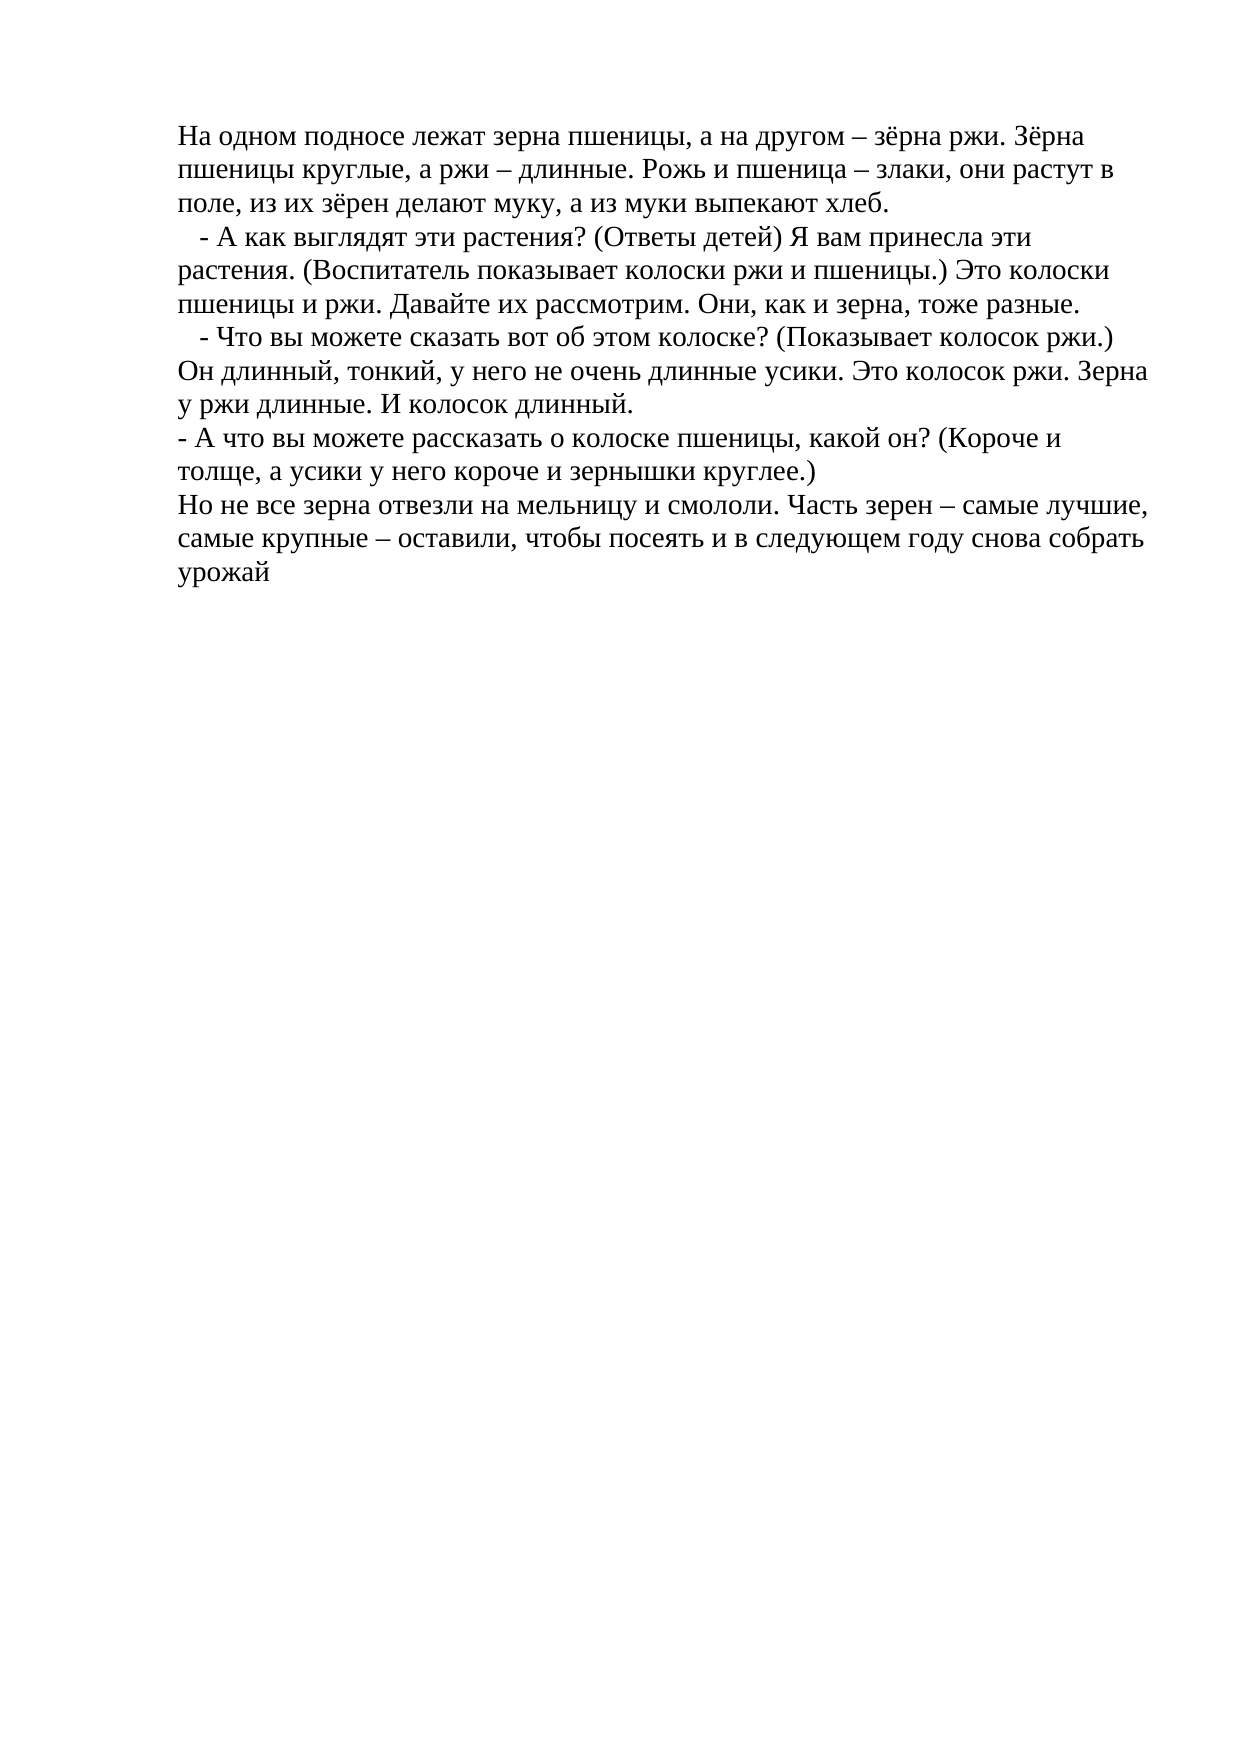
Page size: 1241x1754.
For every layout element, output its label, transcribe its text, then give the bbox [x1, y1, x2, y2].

text - Что вы можете сказать вот об этом колоске? (Показывает колосок ржи.) Он длинный, тонкий, у него не очень длинные усики. Это колосок ржи. Зерна у ржи длинные. И колосок длинный. [177, 319, 1152, 420]
text - А что вы можете рассказать о колоске пшеницы, какой он? (Короче и толще, а усики у него короче и зернышки круглее.) [177, 420, 1152, 487]
text На одном подносе лежат зерна пшеницы, а на другом – зёрна ржи. Зёрна пшеницы круглые, а ржи – длинные. Рожь и пшеница – злаки, они растут в поле, из их зёрен делают муку, а из муки выпекают хлеб. [177, 118, 1152, 219]
text Но не все зерна отвезли на мельницу и смололи. Часть зерен – самые лучшие, самые крупные – оставили, чтобы посеять и в следующем году снова собрать урожай [177, 487, 1152, 588]
text - А как выглядят эти растения? (Ответы детей) Я вам принесла эти растения. (Воспитатель показывает колоски ржи и пшеницы.) Это колоски пшеницы и ржи. Давайте их рассмотрим. Они, как и зерна, тоже разные. [177, 219, 1152, 319]
